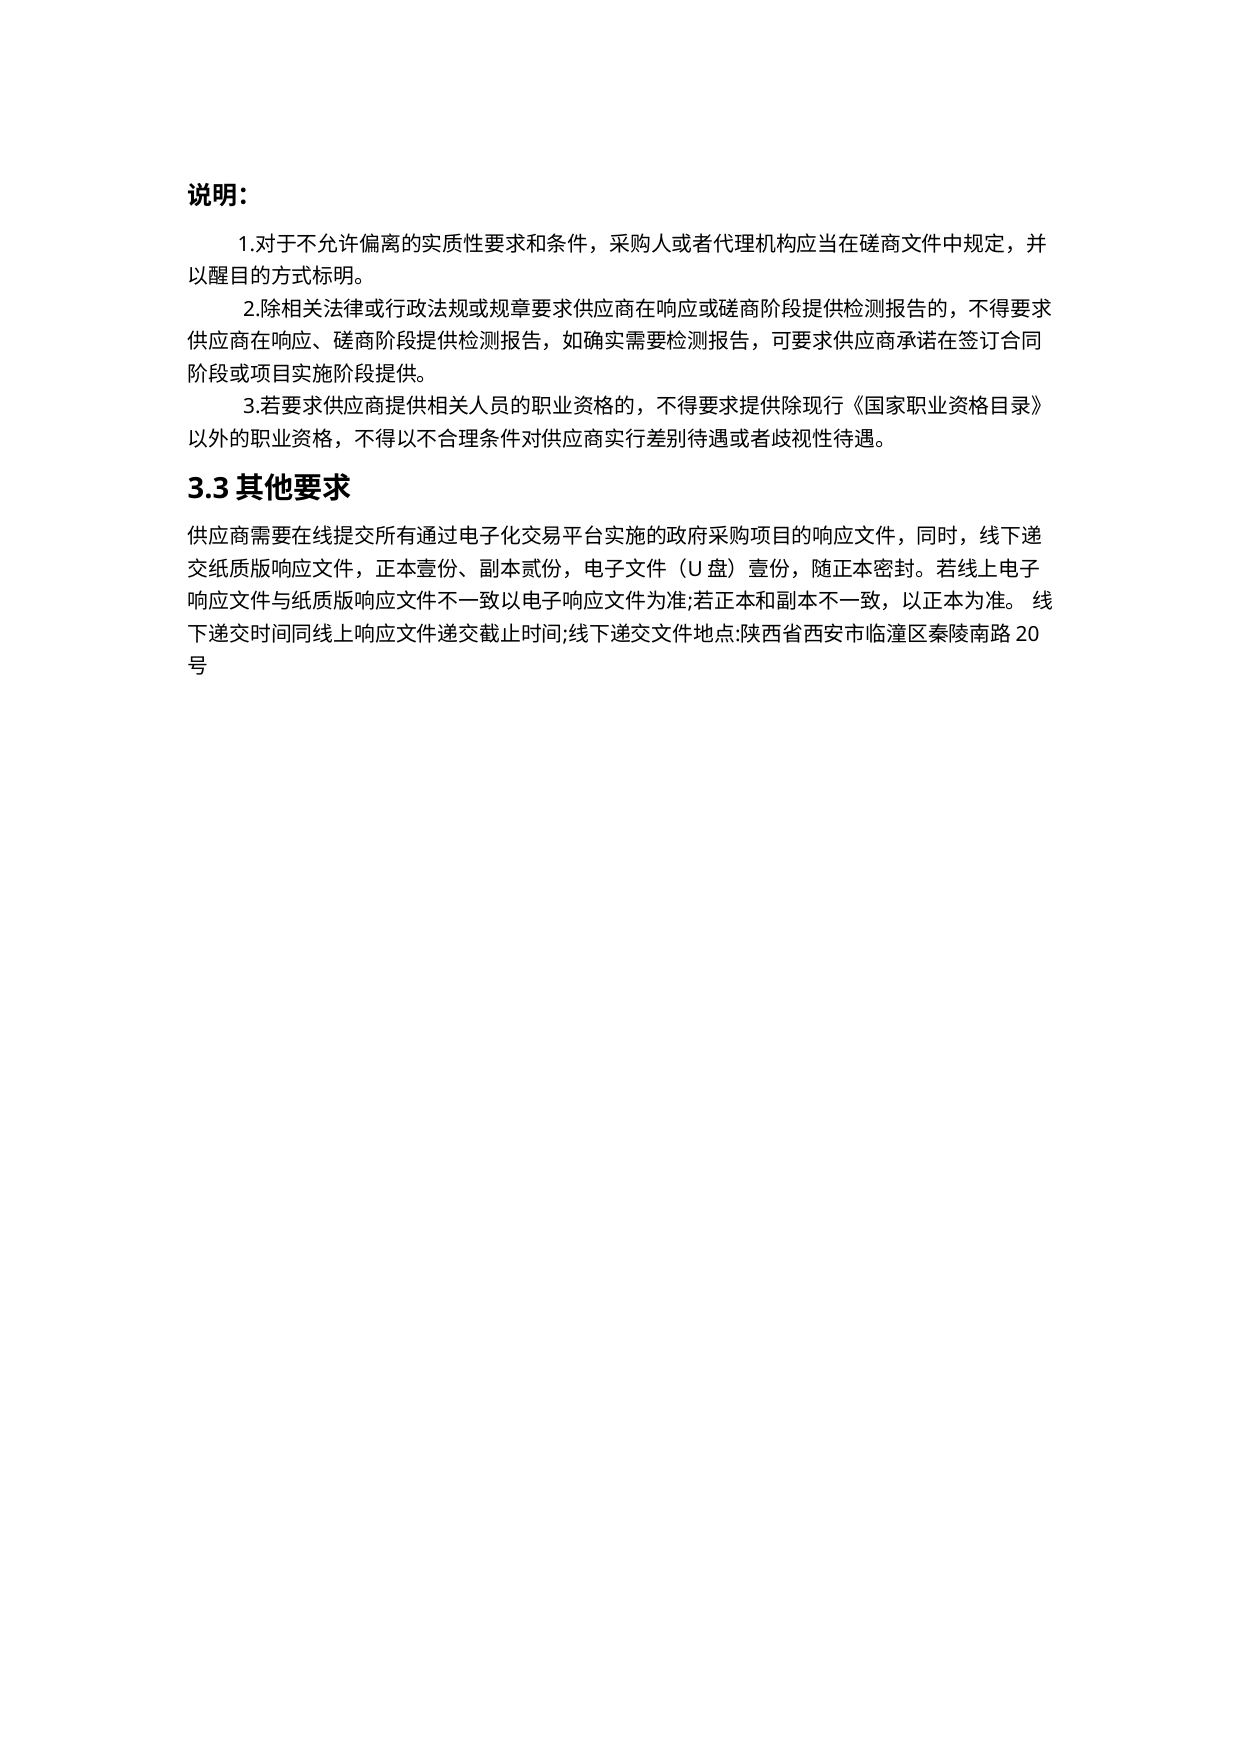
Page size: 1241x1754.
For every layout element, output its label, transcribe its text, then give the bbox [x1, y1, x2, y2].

text 3.3其他要求 [187, 454, 1053, 519]
text 2.除相关法律或行政法规或规章要求供应商在响应或磋商阶段提供检测报告的，不得要求供应商在响应、磋商阶段提供检测报告，如确实需要检测报告，可要求供应商承诺在签订合同阶段或项目实施阶段提供。 [187, 292, 1053, 389]
text 3.若要求供应商提供相关人员的职业资格的，不得要求提供除现行《国家职业资格目录》以外的职业资格，不得以不合理条件对供应商实行差别待遇或者歧视性待遇。 [187, 389, 1053, 454]
text 供应商需要在线提交所有通过电子化交易平台实施的政府采购项目的响应文件，同时，线下递交纸质版响应文件，正本壹份、副本贰份，电子文件（U盘）壹份，随正本密封。若线上电子响应文件与纸质版响应文件不一致以电子响应文件为准;若正本和副本不一致，以正本为准。 线下递交时间同线上响应文件递交截止时间;线下递交文件地点:陕西省西安市临潼区秦陵南路20号 [187, 519, 1053, 682]
text 说明： [187, 162, 1053, 227]
text 1.对于不允许偏离的实质性要求和条件，采购人或者代理机构应当在磋商文件中规定，并以醒目的方式标明。 [187, 227, 1053, 292]
